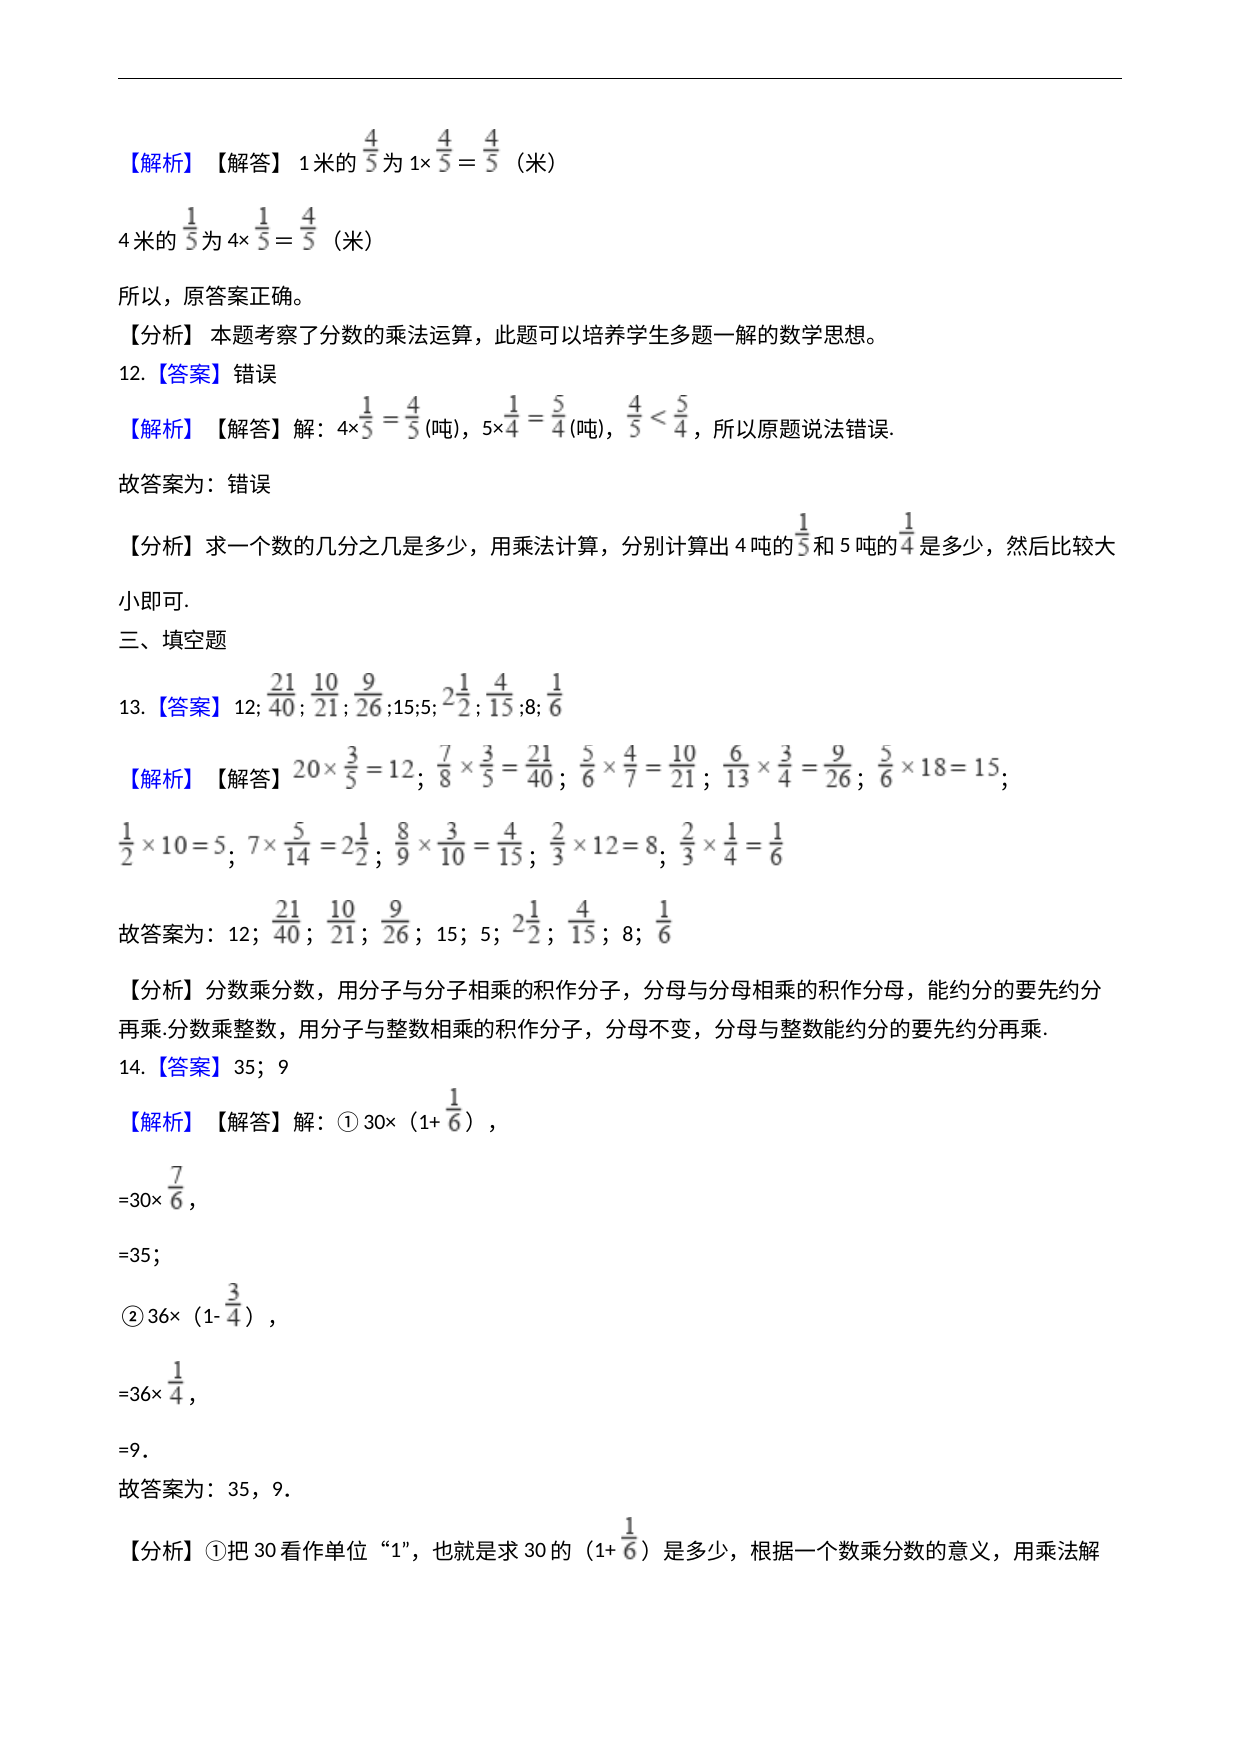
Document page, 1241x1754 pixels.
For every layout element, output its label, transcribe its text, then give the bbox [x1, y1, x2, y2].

picture [266, 673, 300, 718]
text 【解析】【解答】；；；；； ；；；； 故答案为：12；；；；15；5；；；8； 【分析】分数乘分数，用分子与分子相乘的积作分子，分母与分母相乘的积作分母，能约分的要先约分再乘.分数乘整数，用分子与整数相乘的积作分子，分母不变，分母与整数能约分的要先约分再乘. [118, 745, 1122, 1044]
picture [118, 822, 226, 867]
picture [482, 129, 504, 172]
picture [877, 745, 1000, 789]
text 三、填空题 [118, 622, 1122, 655]
text 12.【答案】错误 [118, 357, 1122, 389]
picture [722, 745, 856, 789]
picture [353, 673, 387, 718]
picture [310, 673, 343, 718]
picture [512, 900, 546, 945]
picture [293, 746, 415, 789]
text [118, 1089, 1122, 1582]
text 【解析】【解答】解：4×(吨)，5×(吨)，，所以原题说法错误. 故答案为：错误 【分析】求一个数的几分之几是多少，用乘法计算，分别计算出4吨的和5吨的是多少，然后比较大小即可. [118, 395, 1122, 616]
picture [621, 1517, 642, 1561]
picture [546, 673, 567, 718]
picture [655, 900, 676, 945]
picture [626, 395, 692, 439]
picture [394, 822, 528, 867]
picture [167, 1361, 188, 1406]
picture [442, 673, 476, 718]
picture [503, 395, 570, 439]
picture [794, 513, 813, 556]
picture [435, 129, 457, 172]
picture [679, 822, 789, 867]
picture [247, 822, 373, 867]
picture [486, 673, 519, 718]
picture [358, 396, 425, 439]
picture [299, 207, 320, 250]
picture [225, 1283, 246, 1328]
picture [579, 745, 701, 789]
picture [362, 129, 383, 172]
picture [436, 745, 558, 789]
picture [549, 822, 658, 867]
text 14.【答案】35；9 [118, 1050, 1122, 1082]
picture [326, 900, 359, 945]
text 【解析】【解答】 1米的 为1× ＝ （米） 4米的 为4× ＝ （米） 所以，原答案正确。 【分析】 本题考察了分数的乘法运算，此题可以培养学生多题一解的数学思想。 [118, 129, 1122, 350]
text 13.【答案】12; ; ; ;15;5; ; ;8; [118, 674, 1122, 739]
picture [445, 1088, 466, 1133]
picture [567, 900, 601, 945]
picture [271, 900, 305, 945]
picture [254, 207, 273, 250]
picture [381, 900, 414, 945]
picture [182, 207, 202, 250]
picture [167, 1166, 188, 1211]
picture [898, 512, 919, 556]
